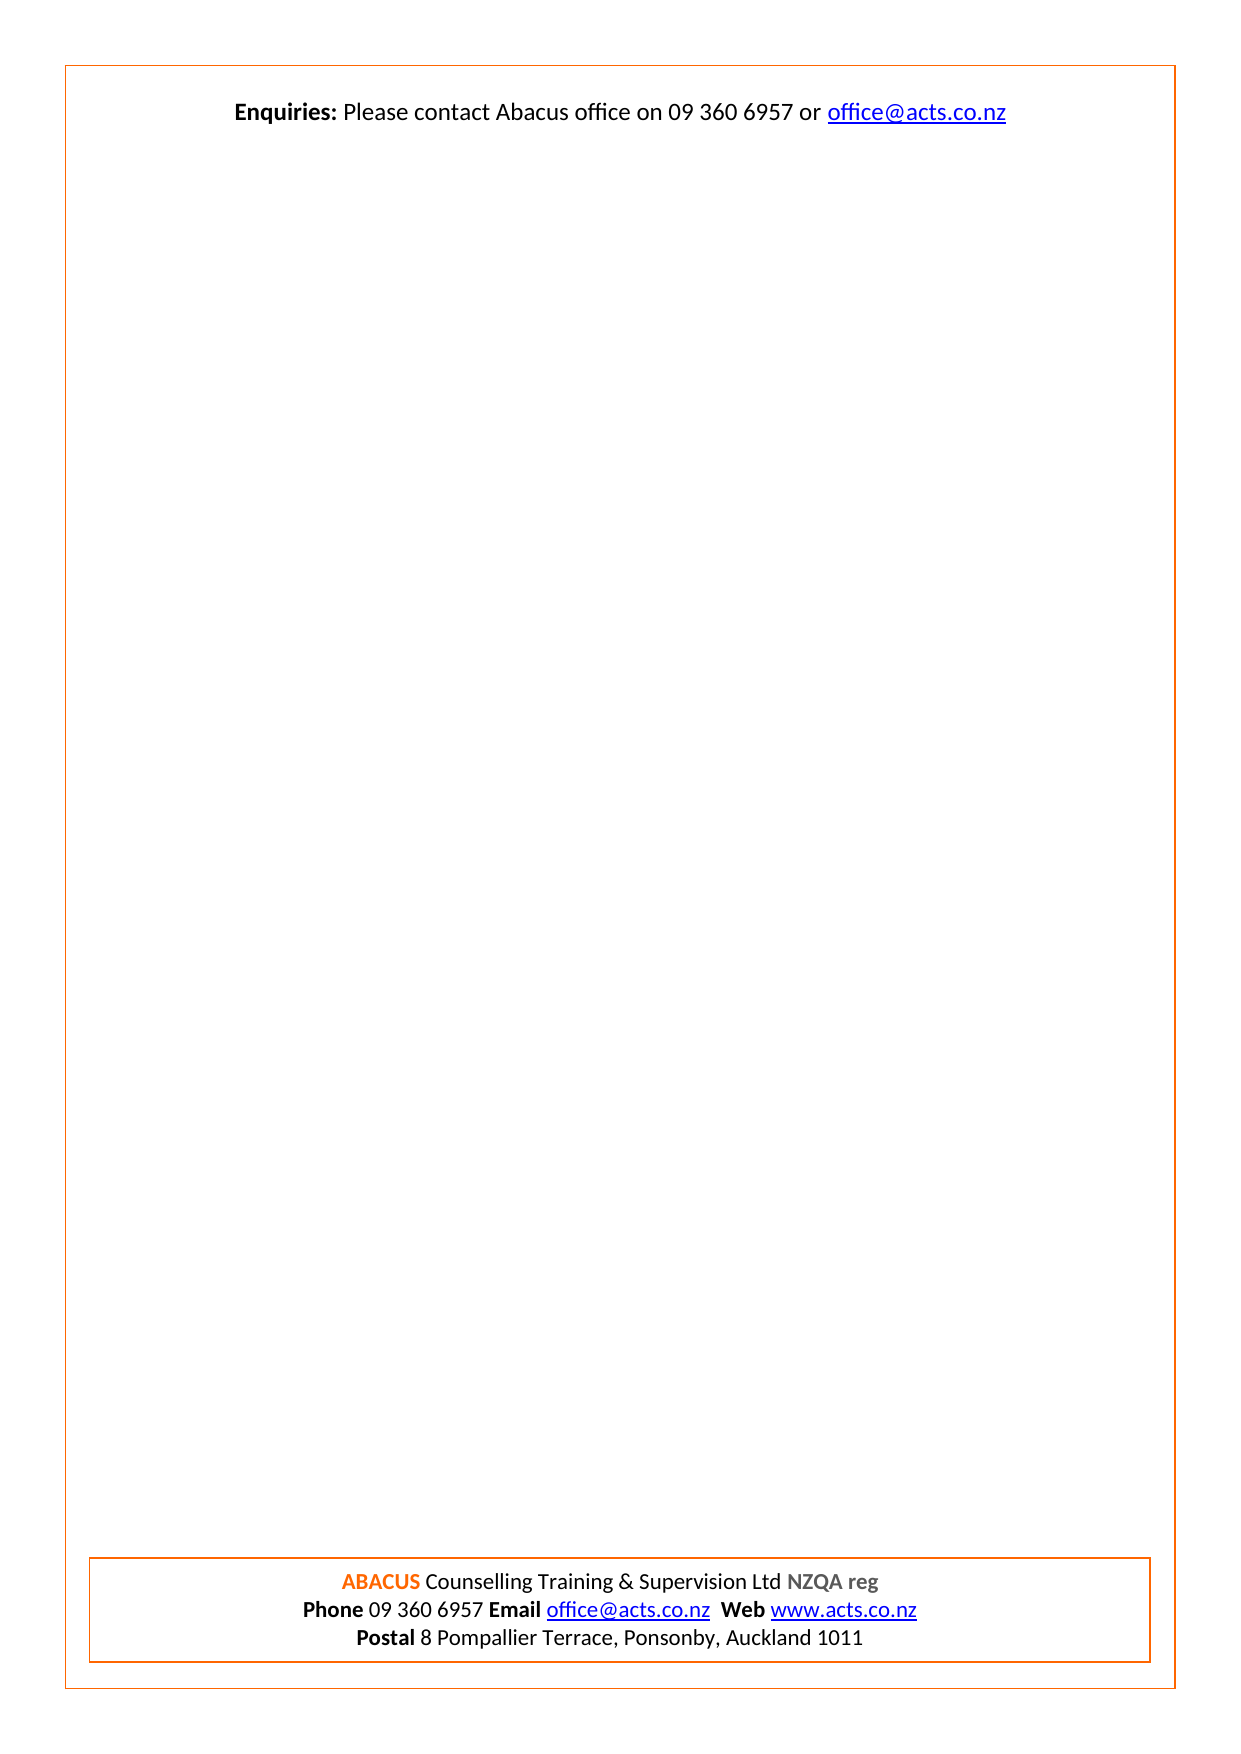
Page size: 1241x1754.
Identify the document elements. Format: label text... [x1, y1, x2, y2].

text Enquiries: Please contact Abacus office on 09 360 6957 or office@acts.co.nz [89, 96, 1152, 126]
